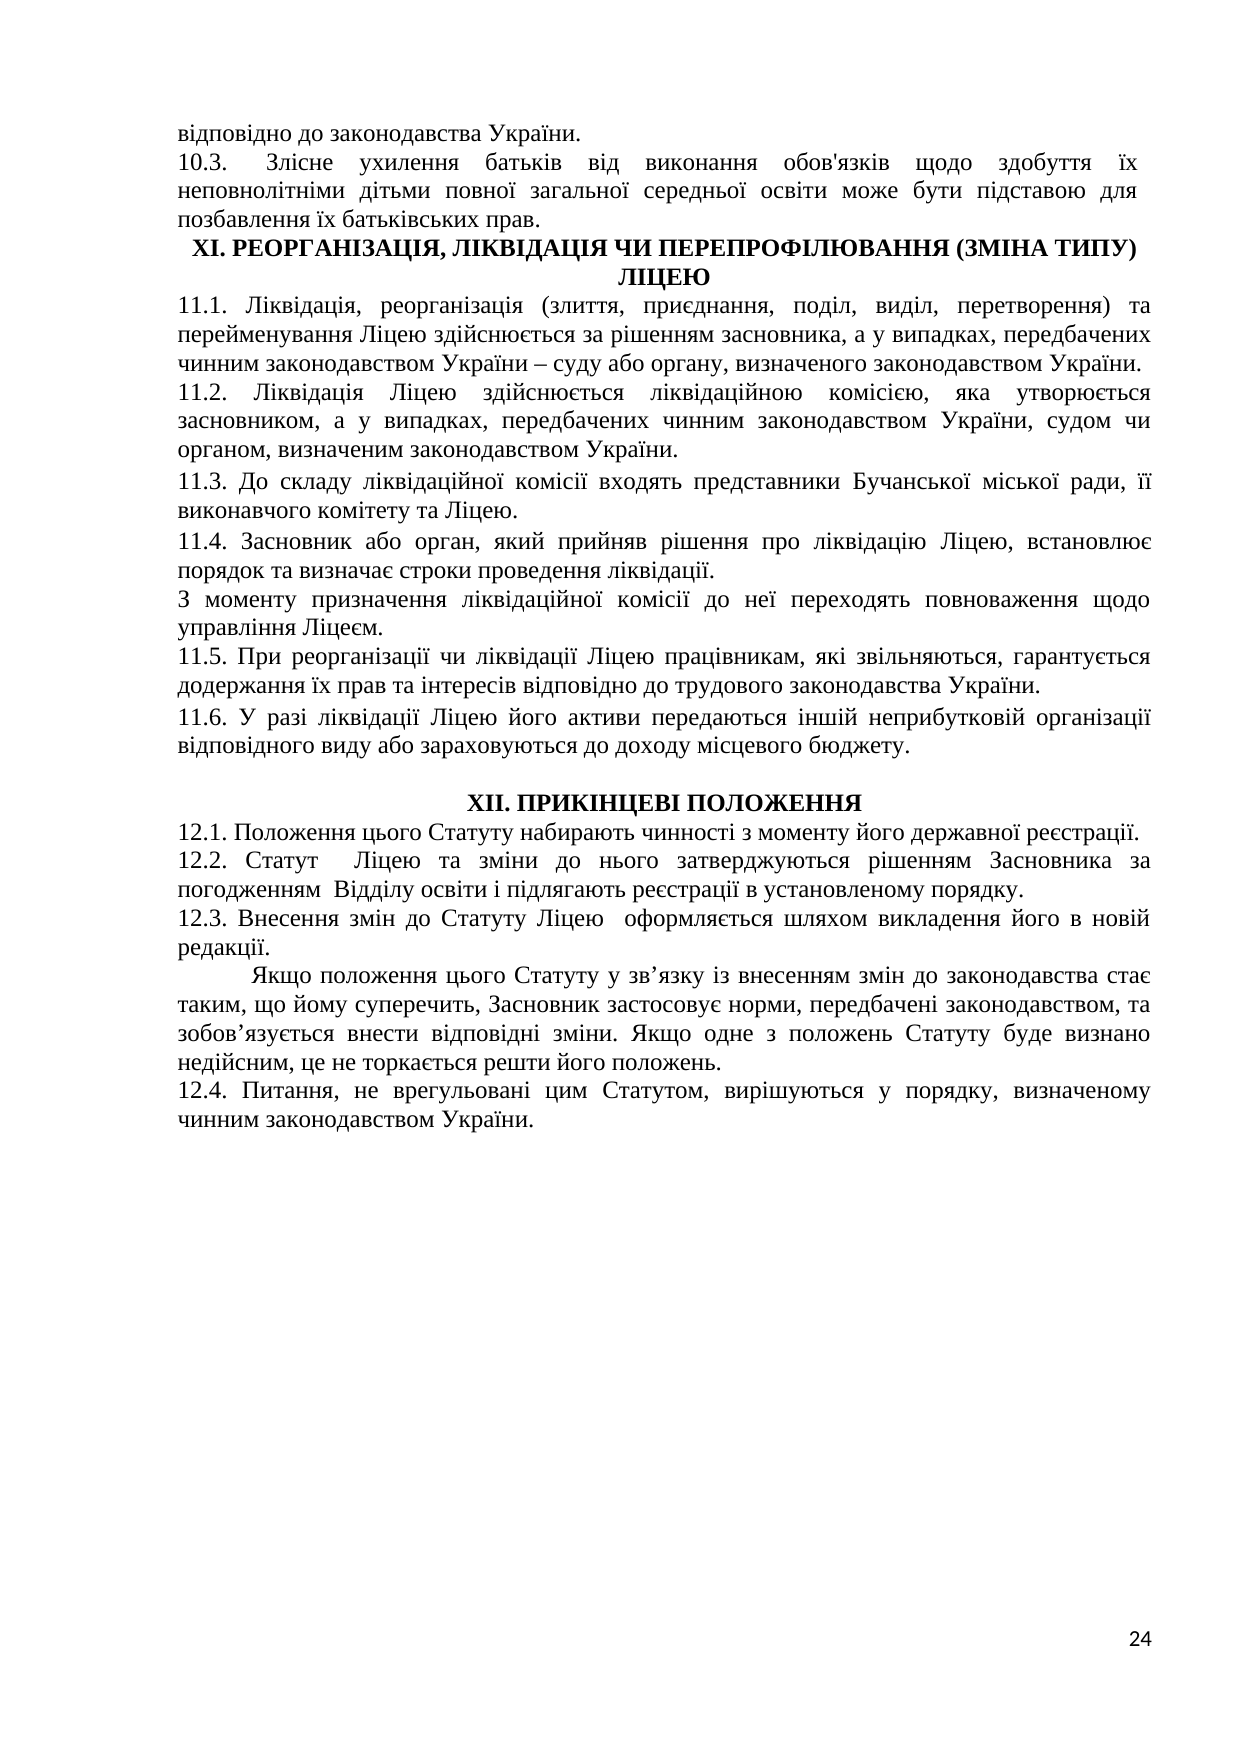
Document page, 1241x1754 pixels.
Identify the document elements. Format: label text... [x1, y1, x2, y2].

text З моменту призначення ліквідаційної комісії до неї переходять повноваження щодо управління Ліцеєм. [177, 584, 1152, 641]
list Злісне ухилення батьків від виконання обов'язків щодо здобуття їх неповнолітніми дітьми повної загальної середньої освіти може бути підставою для позбавлення їх батьківських прав. [177, 147, 1138, 233]
text ХІ. РЕОРГАНІЗАЦІЯ, ЛІКВІДАЦІЯ ЧИ ПЕРЕПРОФІЛЮВАННЯ (ЗМІНА ТИПУ) ЛІЦЕЮ [177, 233, 1152, 291]
text ХІІ. ПРИКІНЦЕВІ ПОЛОЖЕННЯ [177, 788, 1152, 817]
text 11.5. При реорганізації чи ліквідації Ліцею працівникам, які звільняються, гарантується додержання їх прав та інтересів відповідно до трудового законодавства України. [177, 641, 1152, 699]
text 11.6. У разі ліквідації Ліцею його активи передаються іншій неприбутковій організації відповідного виду або зараховуються до доходу місцевого бюджету. [177, 702, 1152, 759]
text 11.1. Ліквідація, реорганізація (злиття, приєднання, поділ, виділ, перетворення) та перейменування Ліцею здійснюється за рішенням засновника, а у випадках, передбачених чинним законодавством України – суду або органу, визначеного законодавством України. [177, 291, 1152, 377]
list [177, 118, 1138, 147]
text 11.4. Засновник або орган, який прийняв рішення про ліквідацію Ліцею, встановлює порядок та визначає строки проведення ліквідації. [177, 526, 1152, 584]
text 12.3. Внесення змін до Статуту Ліцею оформляється шляхом викладення його в новій редакції. [177, 903, 1152, 960]
text 12.1. Положення цього Статуту набирають чинності з моменту його державної реєстрації. [177, 817, 1152, 845]
text 11.2. Ліквідація Ліцею здійснюється ліквідаційною комісією, яка утворюється засновником, а у випадках, передбачених чинним законодавством України, судом чи органом, визначеним законодавством України. [177, 377, 1152, 463]
text Якщо положення цього Статуту у зв’язку із внесенням змін до законодавства стає таким, що йому суперечить, Засновник застосовує норми, передбачені законодавством, та зобов’язується внести відповідні зміни. Якщо одне з положень Статуту буде визнано недійсним, це не торкається решти його положень. [177, 960, 1152, 1075]
text 12.2. Статут Ліцею та зміни до нього затверджуються рішенням Засновника за погодженням Відділу освіти і підлягають реєстрації в установленому порядку. [177, 845, 1152, 903]
text 11.3. До складу ліквідаційної комісії входять представники Бучанської міської ради, її виконавчого комітету та Ліцею. [177, 466, 1152, 523]
text 12.4. Питання, не врегульовані цим Статутом, вирішуються у порядку, визначеному чинним законодавством України. [177, 1075, 1152, 1133]
